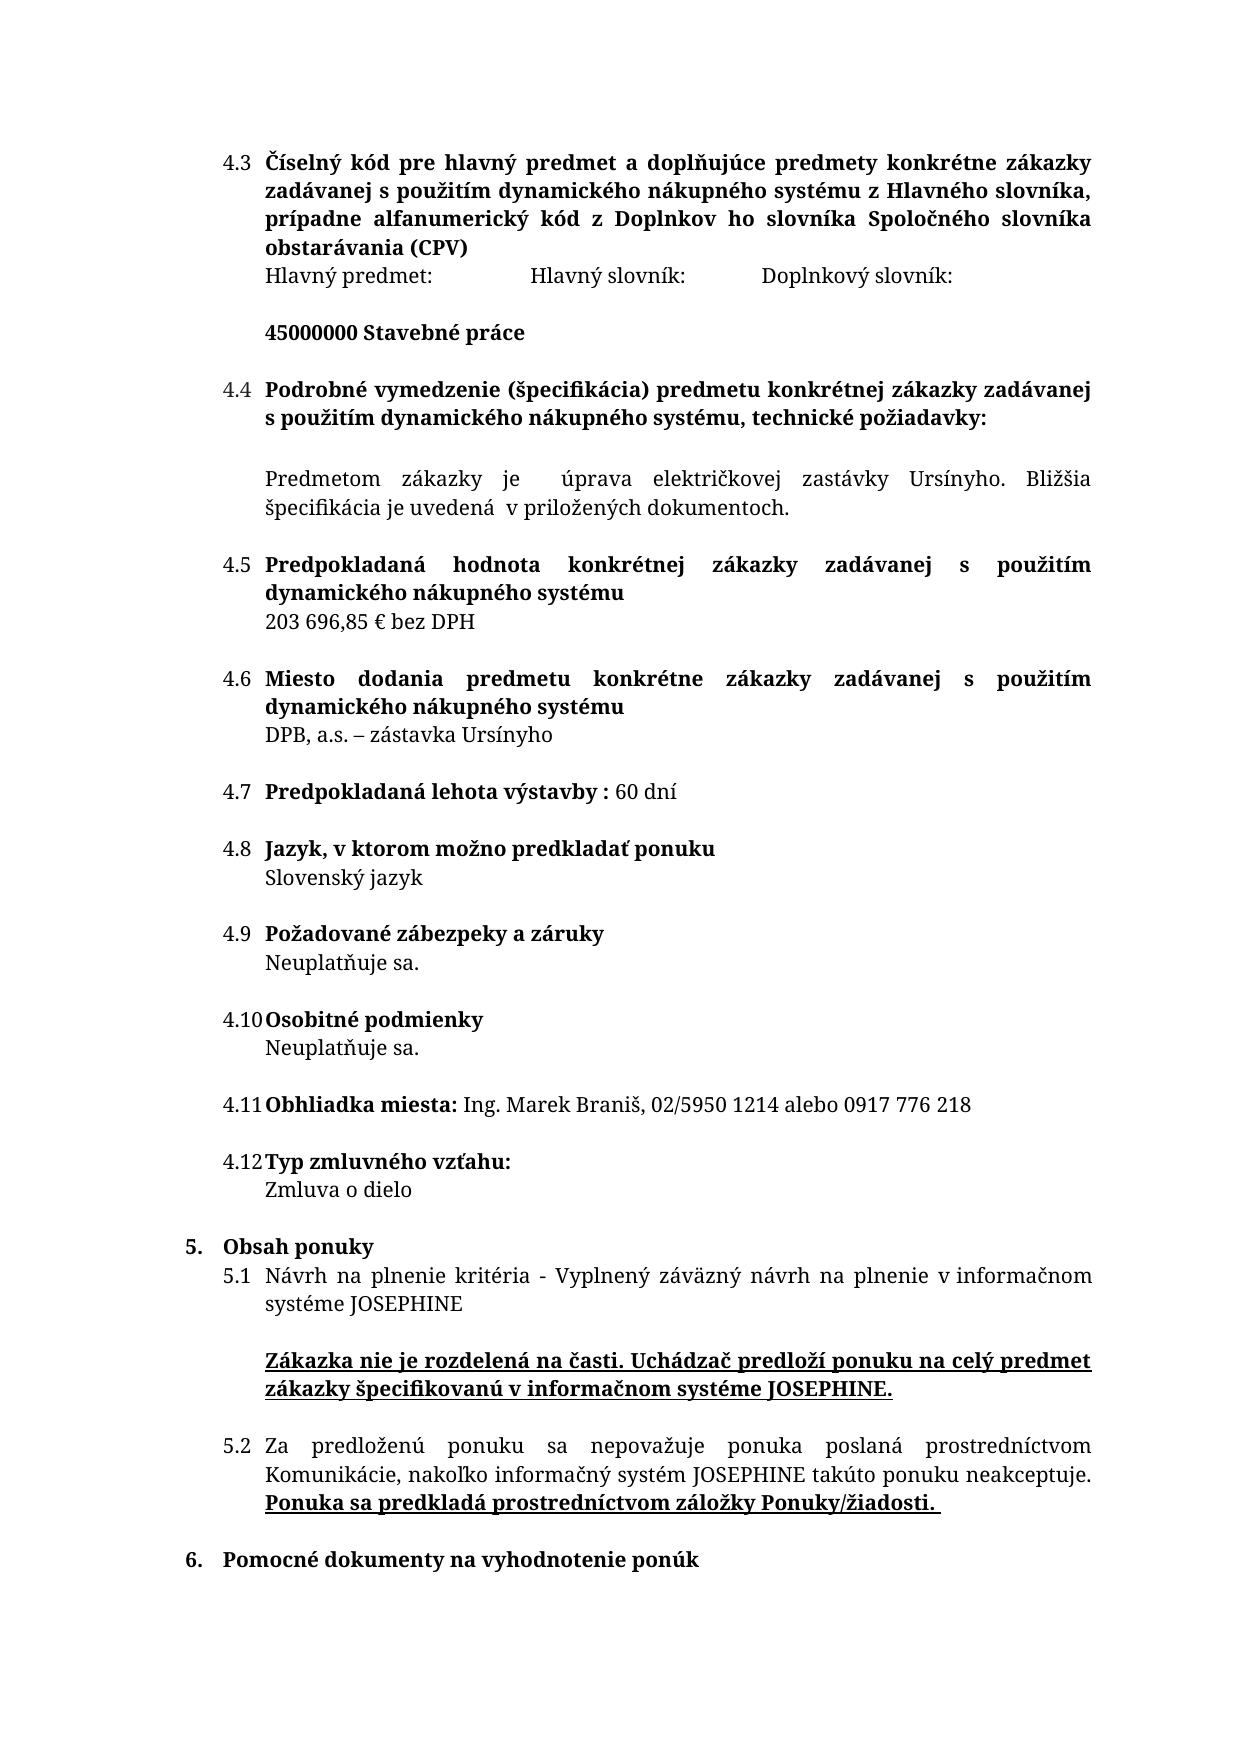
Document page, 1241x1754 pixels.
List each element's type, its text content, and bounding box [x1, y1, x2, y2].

list DPB, a.s. – zástavka Ursínyho [265, 721, 1093, 749]
list Návrh na plnenie kritéria - Vyplnený záväzný návrh na plnenie v informačnom systéme JOSEPHINE [223, 1261, 1093, 1318]
list Požadované zábezpeky a záruky [223, 919, 1093, 948]
list 203 696,85 € bez DPH [265, 607, 1093, 635]
list Podrobné vymedzenie (špecifikácia) predmetu konkrétnej zákazky zadávanej s použitím dynamického nákupného systému, technické požiadavky: [223, 375, 1093, 432]
list Predpokladaná lehota výstavby : 60 dní [223, 777, 1093, 806]
list Slovenský jazyk [265, 863, 1093, 891]
list 45000000 Stavebné práce [265, 318, 1093, 347]
list Hlavný predmet: Hlavný slovník: Doplnkový slovník: [265, 261, 1093, 290]
list Za predloženú ponuku sa nepovažuje ponuka poslaná prostredníctvom Komunikácie, nakoľko informačný systém JOSEPHINE takúto ponuku neakceptuje. Ponuka sa predkladá prostredníctvom záložky Ponuky/žiadosti. [223, 1431, 1093, 1517]
list Obsah ponuky [185, 1232, 1093, 1261]
list Pomocné dokumenty na vyhodnotenie ponúk [185, 1545, 1093, 1574]
list Miesto dodania predmetu konkrétne zákazky zadávanej s použitím dynamického nákupného systému [223, 664, 1093, 721]
list Typ zmluvného vzťahu: [223, 1147, 1093, 1176]
list Zmluva o dielo [265, 1176, 1093, 1204]
list Predpokladaná hodnota konkrétnej zákazky zadávanej s použitím dynamického nákupného systému [223, 550, 1093, 607]
list Predmetom zákazky je úprava električkovej zastávky Ursínyho. Bližšia špecifikácia je uvedená v priložených dokumentoch. [265, 464, 1093, 521]
list Obhliadka miesta: Ing. Marek Braniš, 02/5950 1214 alebo 0917 776 218 [223, 1090, 1093, 1119]
list Neuplatňuje sa. [223, 1033, 1093, 1062]
list Jazyk, v ktorom možno predkladať ponuku [223, 834, 1093, 863]
list Číselný kód pre hlavný predmet a doplňujúce predmety konkrétne zákazky zadávanej s použitím dynamického nákupného systému z Hlavného slovníka, prípadne alfanumerický kód z Doplnkov ho slovníka Spoločného slovníka obstarávania (CPV) [223, 148, 1093, 261]
list Neuplatňuje sa. [265, 948, 1093, 976]
list Osobitné podmienky [223, 1005, 1093, 1033]
list Zákazka nie je rozdelená na časti. Uchádzač predloží ponuku na celý predmet zákazky špecifikovanú v informačnom systéme JOSEPHINE. [265, 1346, 1093, 1403]
